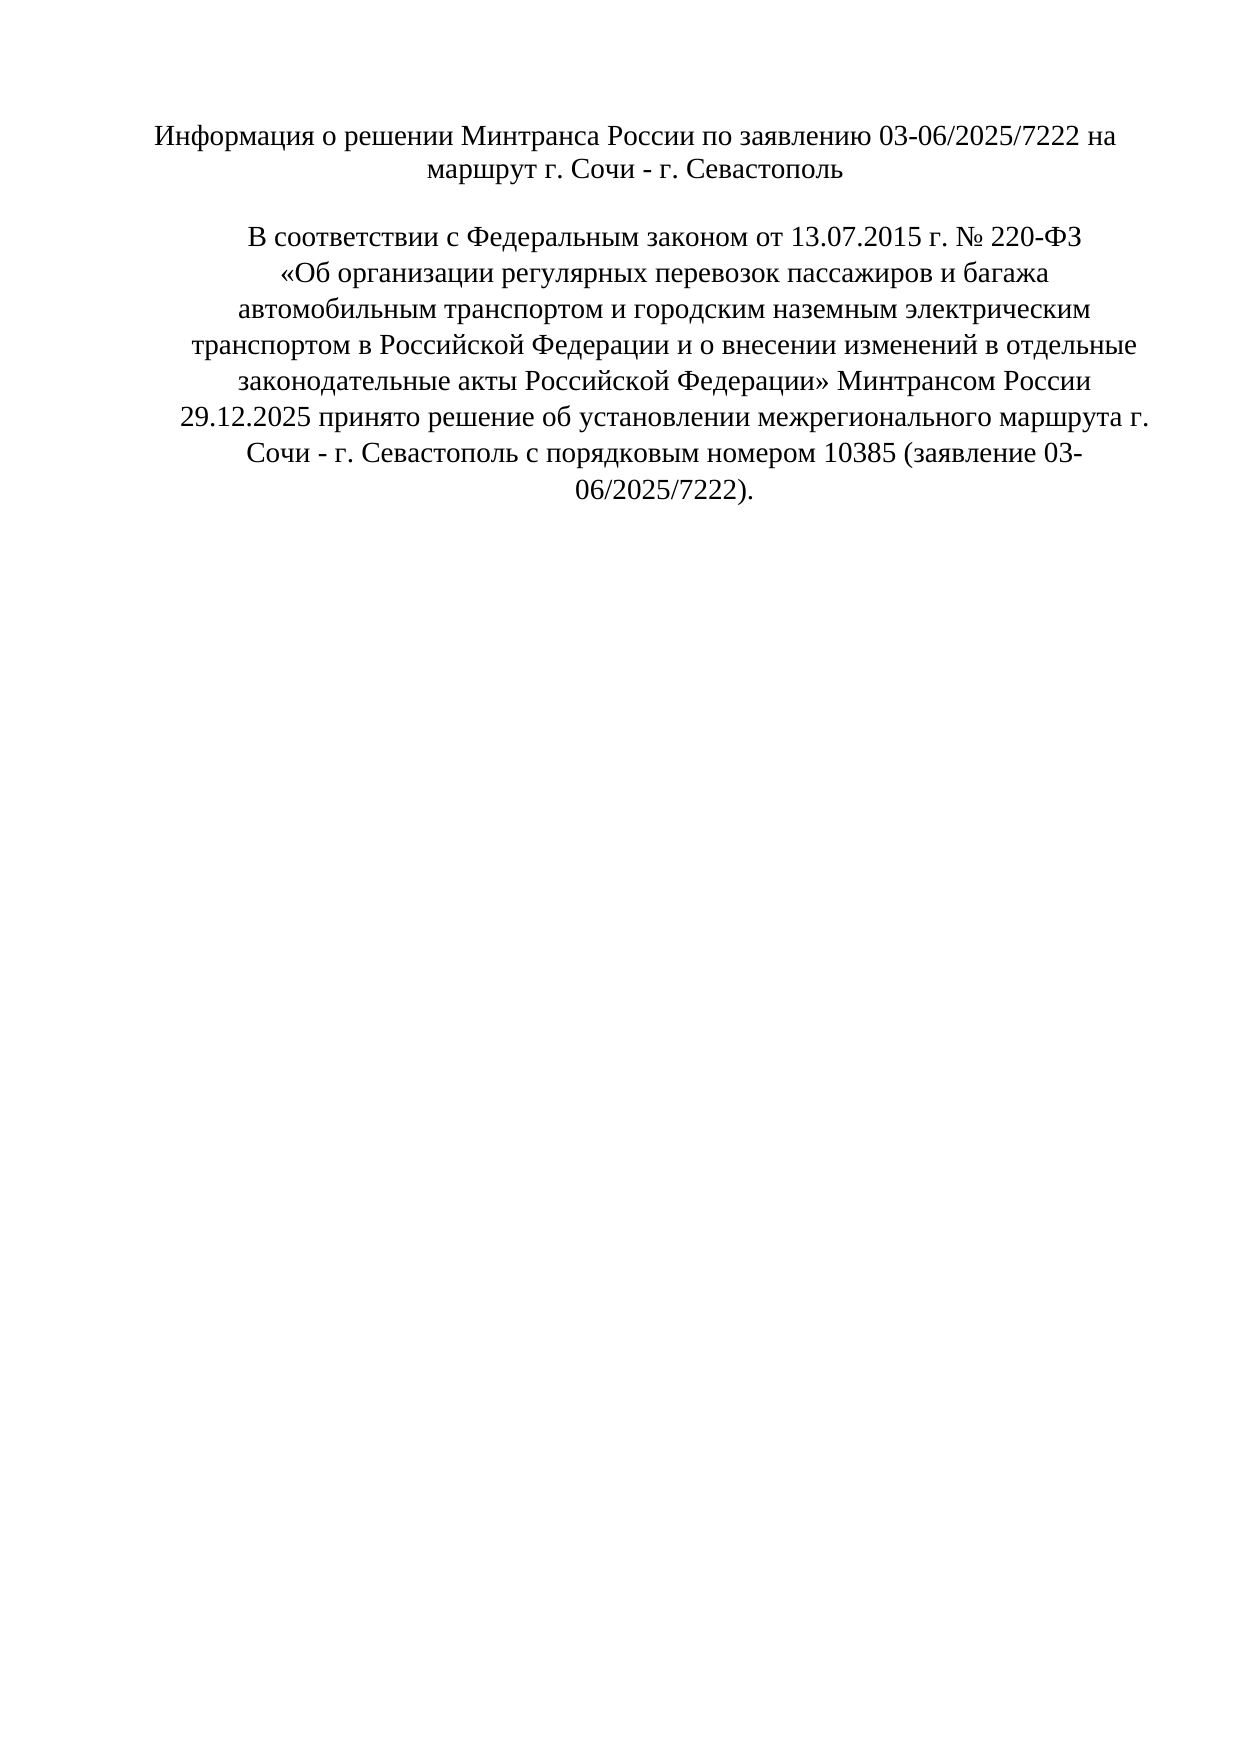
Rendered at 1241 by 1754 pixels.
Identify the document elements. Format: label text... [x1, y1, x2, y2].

text В соответствии с Федеральным законом от 13.07.2015 г. № 220-ФЗ «Об организации регулярных перевозок пассажиров и багажа автомобильным транспортом и городским наземным электрическим транспортом в Российской Федерации и о внесении изменений в отдельные законодательные акты Российской Федерации» Минтрансом России 29.12.2025 принято решение об установлении межрегионального маршрута г. Сочи - г. Севастополь с порядковым номером 10385 (заявление 03-06/2025/7222). [177, 219, 1152, 505]
text Информация о решении Минтранса России по заявлению 03-06/2025/7222 на маршрут г. Сочи - г. Севастополь [118, 118, 1152, 185]
